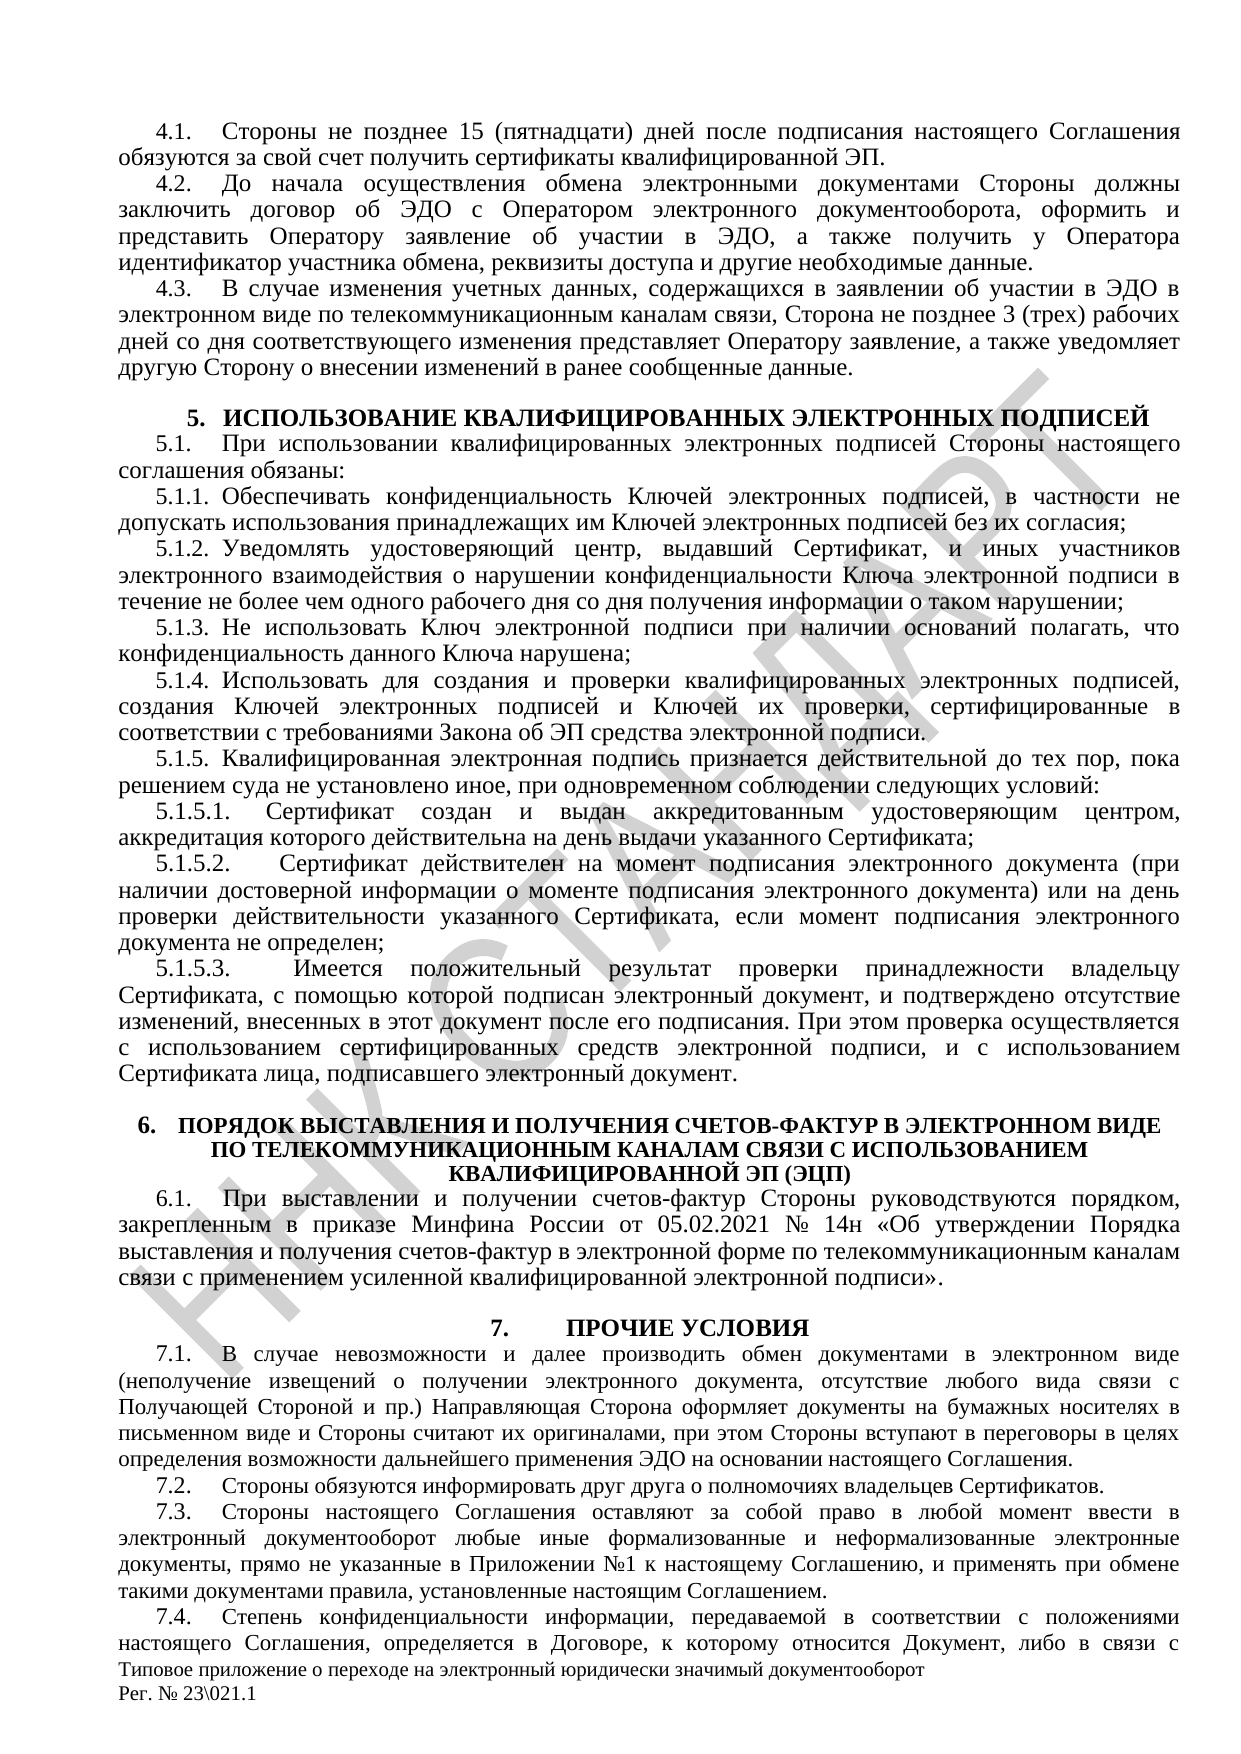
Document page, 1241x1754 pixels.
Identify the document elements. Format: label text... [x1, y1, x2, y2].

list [118, 1603, 1181, 1656]
list Использовать для создания и проверки квалифицированных электронных подписей, создания Ключей электронных подписей и Ключей их проверки, сертифицированные в соответствии с требованиями Закона об ЭП средства электронной подписи. [118, 667, 1181, 746]
list Уведомлять удостоверяющий центр, выдавший Сертификат, и иных участников электронного взаимодействия о нарушении конфиденциальности Ключа электронной подписи в течение не более чем одного рабочего дня со дня получения информации о таком нарушении; [118, 536, 1181, 614]
list При использовании квалифицированных электронных подписей Стороны настоящего соглашения обязаны: [118, 431, 1181, 483]
list Сертификат действителен на момент подписания электронного документа (при наличии достоверной информации о моменте подписания электронного документа) или на день проверки действительности указанного Сертификата, если момент подписания электронного документа не определен; [118, 851, 1181, 956]
list Квалифицированная электронная подпись признается действительной до тех пор, пока решением суда не установлено иное, при одновременном соблюдении следующих условий: [118, 746, 1181, 798]
list Сертификат создан и выдан аккредитованным удостоверяющим центром, аккредитация которого действительна на день выдачи указанного Сертификата; [118, 798, 1181, 851]
list При выставлении и получении счетов-фактур Стороны руководствуются порядком, закрепленным в приказе Минфина России от 05.02.2021 № 14н «Об утверждении Порядка выставления и получения счетов-фактур в электронной форме по телекоммуникационным каналам связи с применением усиленной квалифицированной электронной подписи». [118, 1186, 1181, 1291]
list ПРОЧИЕ УСЛОВИЯ [118, 1317, 1181, 1341]
list Стороны не позднее 15 (пятнадцати) дней после подписания настоящего Соглашения обязуются за свой счет получить сертификаты квалифицированной ЭП. [118, 118, 1181, 171]
list Не использовать Ключ электронной подписи при наличии оснований полагать, что конфиденциальность данного Ключа нарушена; [118, 614, 1181, 667]
list В случае невозможности и далее производить обмен документами в электронном виде (неполучение извещений о получении электронного документа, отсутствие любого вида связи с Получающей Стороной и пр.) Направляющая Сторона оформляет документы на бумажных носителях в письменном виде и Стороны считают их оригиналами, при этом Стороны вступают в переговоры в целях определения возможности дальнейшего применения ЭДО на основании настоящего Соглашения. [118, 1341, 1181, 1472]
list В случае изменения учетных данных, содержащихся в заявлении об участии в ЭДО в электронном виде по телекоммуникационным каналам связи, Сторона не позднее 3 (трех) рабочих дней со дня соответствующего изменения представляет Оператору заявление, а также уведомляет другую Сторону о внесении изменений в ранее сообщенные данные. [118, 276, 1181, 381]
list До начала осуществления обмена электронными документами Стороны должны заключить договор об ЭДО с Оператором электронного документооборота, оформить и представить Оператору заявление об участии в ЭДО, а также получить у Оператора идентификатор участника обмена, реквизиты доступа и другие необходимые данные. [118, 171, 1181, 276]
list Имеется положительный результат проверки принадлежности владельцу Сертификата, с помощью которой подписан электронный документ, и подтверждено отсутствие изменений, внесенных в этот документ после его подписания. При этом проверка осуществляется с использованием сертифицированных средств электронной подписи, и с использованием Сертификата лица, подписавшего электронный документ. [118, 956, 1181, 1087]
list ИСПОЛЬЗОВАНИЕ КВАЛИФИЦИРОВАННЫХ ЭЛЕКТРОННЫХ ПОДПИСЕЙ [118, 407, 1181, 431]
list Стороны настоящего Соглашения оставляют за собой право в любой момент ввести в электронный документооборот любые иные формализованные и неформализованные электронные документы, прямо не указанные в Приложении №1 к настоящему Соглашению, и применять при обмене такими документами правила, установленные настоящим Соглашением. [118, 1498, 1181, 1603]
list ПОРЯДОК ВЫСТАВЛЕНИЯ И ПОЛУЧЕНИЯ СЧЕТОВ-ФАКТУР В ЭЛЕКТРОННОМ ВИДЕ ПО ТЕЛЕКОММУНИКАЦИОННЫМ КАНАЛАМ СВЯЗИ С ИСПОЛЬЗОВАНИЕМ КВАЛИФИЦИРОВАННОЙ ЭП (ЭЦП) [118, 1114, 1181, 1186]
list Стороны обязуются информировать друг друга о полномочиях владельцев Сертификатов. [118, 1472, 1181, 1498]
list Обеспечивать конфиденциальность Ключей электронных подписей, в частности не допускать использования принадлежащих им Ключей электронных подписей без их согласия; [118, 483, 1181, 536]
